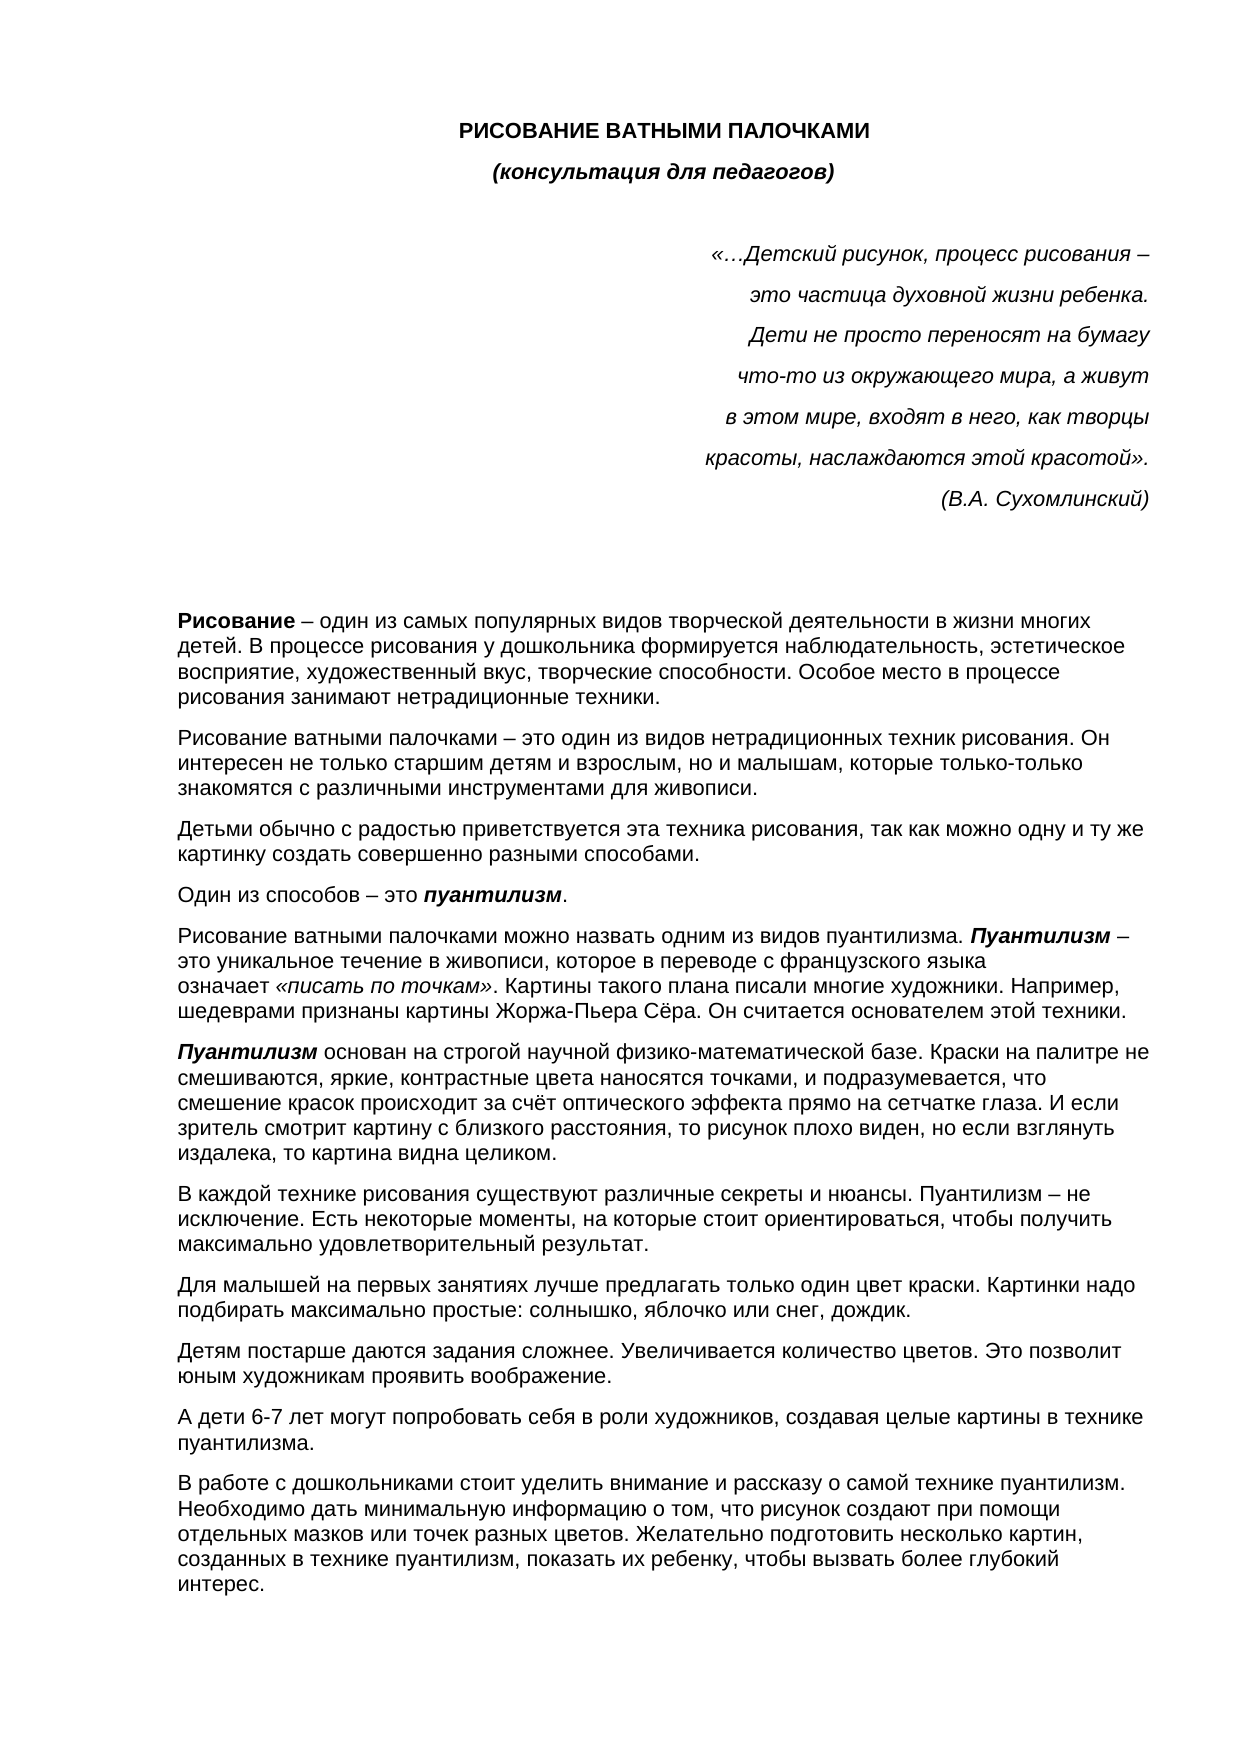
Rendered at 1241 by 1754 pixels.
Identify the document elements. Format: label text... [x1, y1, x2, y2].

text в этом мире, входят в него, как творцы [177, 404, 1152, 429]
text Дети не просто переносят на бумагу [177, 322, 1152, 347]
text (консультация для педагогов) [177, 159, 1152, 184]
text В каждой технике рисования существуют различные секреты и нюансы. Пуантилизм – не исключение. Есть некоторые моменты, на которые стоит ориентироваться, чтобы получить максимально удовлетворительный результат. [177, 1181, 1152, 1256]
text Детям постарше даются задания сложнее. Увеличивается количество цветов. Это позволит юным художникам проявить воображение. [177, 1338, 1152, 1388]
text Рисование ватными палочками – это один из видов нетрадиционных техник рисования. Он интересен не только старшим детям и взрослым, но и малышам, которые только-только знакомятся с различными инструментами для живописи. [177, 724, 1152, 800]
text что-то из окружающего мира, а живут [177, 363, 1152, 388]
text РИСОВАНИЕ ВАТНЫМИ ПАЛОЧКАМИ [177, 118, 1152, 143]
text Один из способов – это пуантилизм. [177, 882, 1152, 907]
text Рисование – один из самых популярных видов творческой деятельности в жизни многих детей. В процессе рисования у дошкольника формируется наблюдательность, эстетическое восприятие, художественный вкус, творческие способности. Особое место в процессе рисования занимают нетрадиционные техники. [177, 608, 1152, 709]
text В работе с дошкольниками стоит уделить внимание и рассказу о самой технике пуантилизм. Необходимо дать минимальную информацию о том, что рисунок создают при помощи отдельных мазков или точек разных цветов. Желательно подготовить несколько картин, созданных в технике пуантилизм, показать их ребенку, чтобы вызвать более глубокий интерес. [177, 1470, 1152, 1596]
text Рисование ватными палочками можно назвать одним из видов пуантилизма. Пуантилизм – это уникальное течение в живописи, которое в переводе с французского языка означает «писать по точкам». Картины такого плана писали многие художники. Например, шедеврами признаны картины Жоржа-Пьера Сёра. Он считается основателем этой техники. [177, 923, 1152, 1023]
text Детьми обычно с радостью приветствуется эта техника рисования, так как можно одну и ту же картинку создать совершенно разными способами. [177, 816, 1152, 866]
text красоты, наслаждаются этой красотой». [177, 445, 1152, 470]
text Для малышей на первых занятиях лучше предлагать только один цвет краски. Картинки надо подбирать максимально простые: солнышко, яблочко или снег, дождик. [177, 1272, 1152, 1322]
text (В.А. Сухомлинский) [177, 486, 1152, 511]
text А дети 6-7 лет могут попробовать себя в роли художников, создавая целые картины в технике пуантилизма. [177, 1404, 1152, 1454]
text Пуантилизм основан на строгой научной физико-математической базе. Краски на палитре не смешиваются, яркие, контрастные цвета наносятся точками, и подразумевается, что смешение красок происходит за счёт оптического эффекта прямо на сетчатке глаза. И если зритель смотрит картину с близкого расстояния, то рисунок плохо виден, но если взглянуть издалека, то картина видна целиком. [177, 1039, 1152, 1165]
text это частица духовной жизни ребенка. [177, 281, 1152, 307]
text «…Детский рисунок, процесс рисования – [177, 241, 1152, 266]
